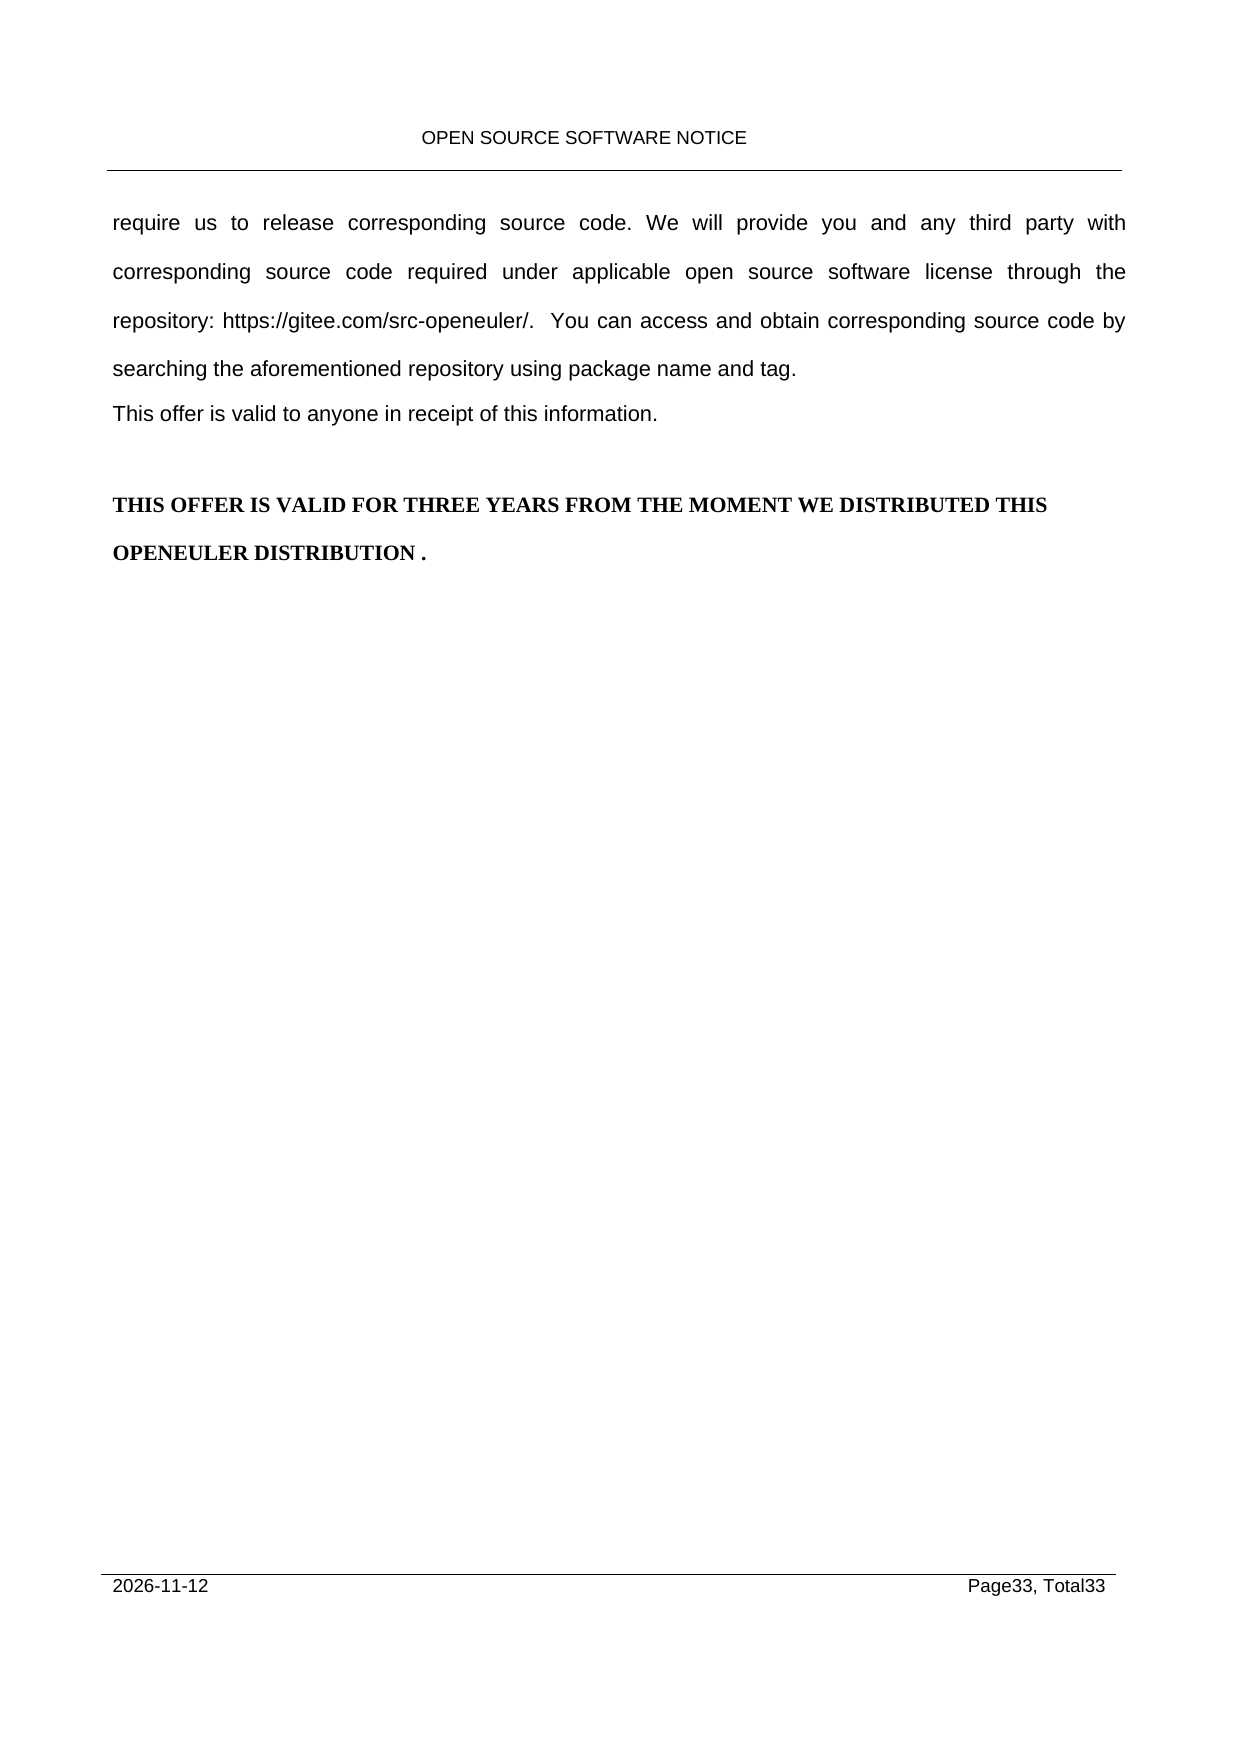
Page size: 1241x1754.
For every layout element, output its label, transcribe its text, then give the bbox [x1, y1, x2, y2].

text THIS OFFER IS VALID FOR THREE YEARS FROM THE MOMENT WE DISTRIBUTED THIS OPENEULER DISTRIBUTION . [112, 488, 1128, 569]
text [112, 206, 1128, 385]
text This offer is valid to anyone in receipt of this information. [112, 398, 1128, 430]
